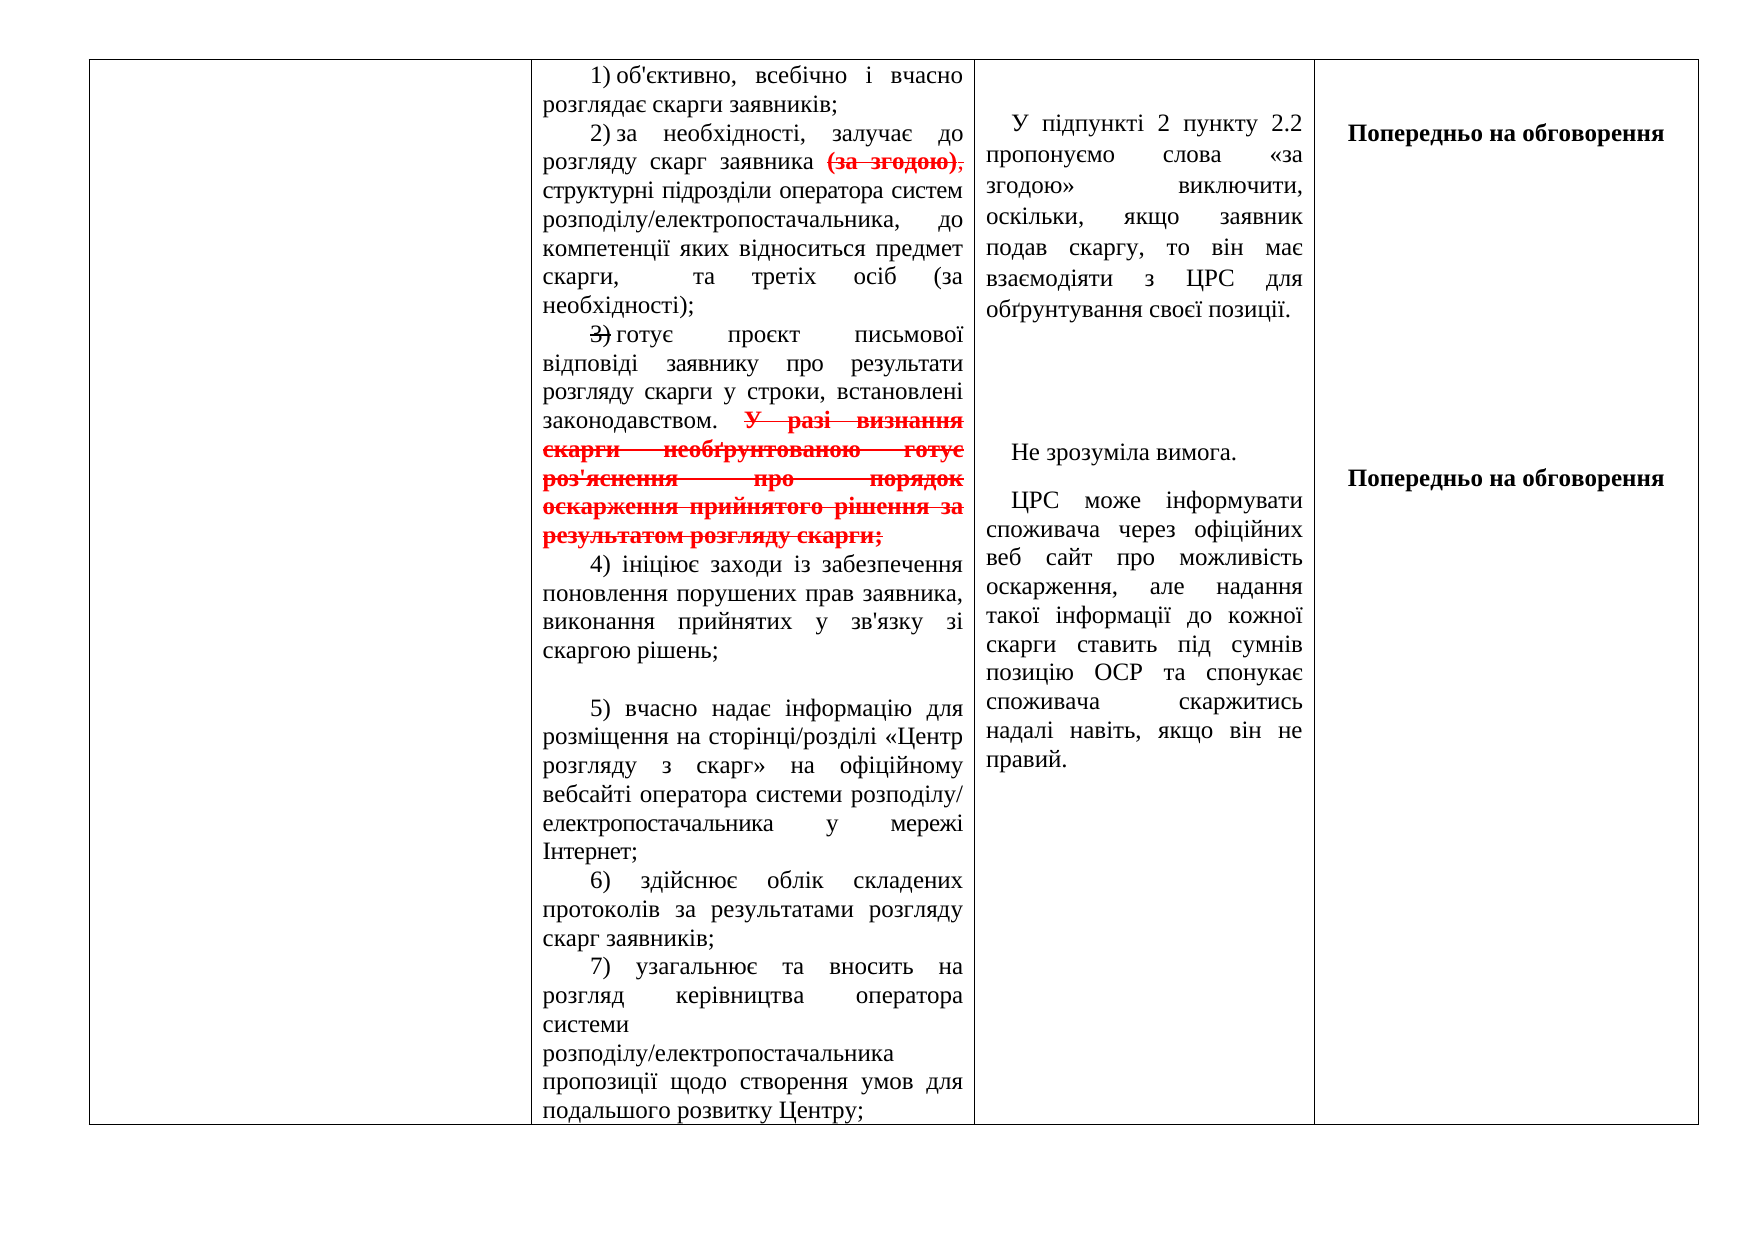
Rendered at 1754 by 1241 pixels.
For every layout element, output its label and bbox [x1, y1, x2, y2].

table_cell [975, 60, 1314, 1124]
table_cell [1315, 60, 1698, 1124]
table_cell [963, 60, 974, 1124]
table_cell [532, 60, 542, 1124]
table_cell [90, 60, 531, 1124]
